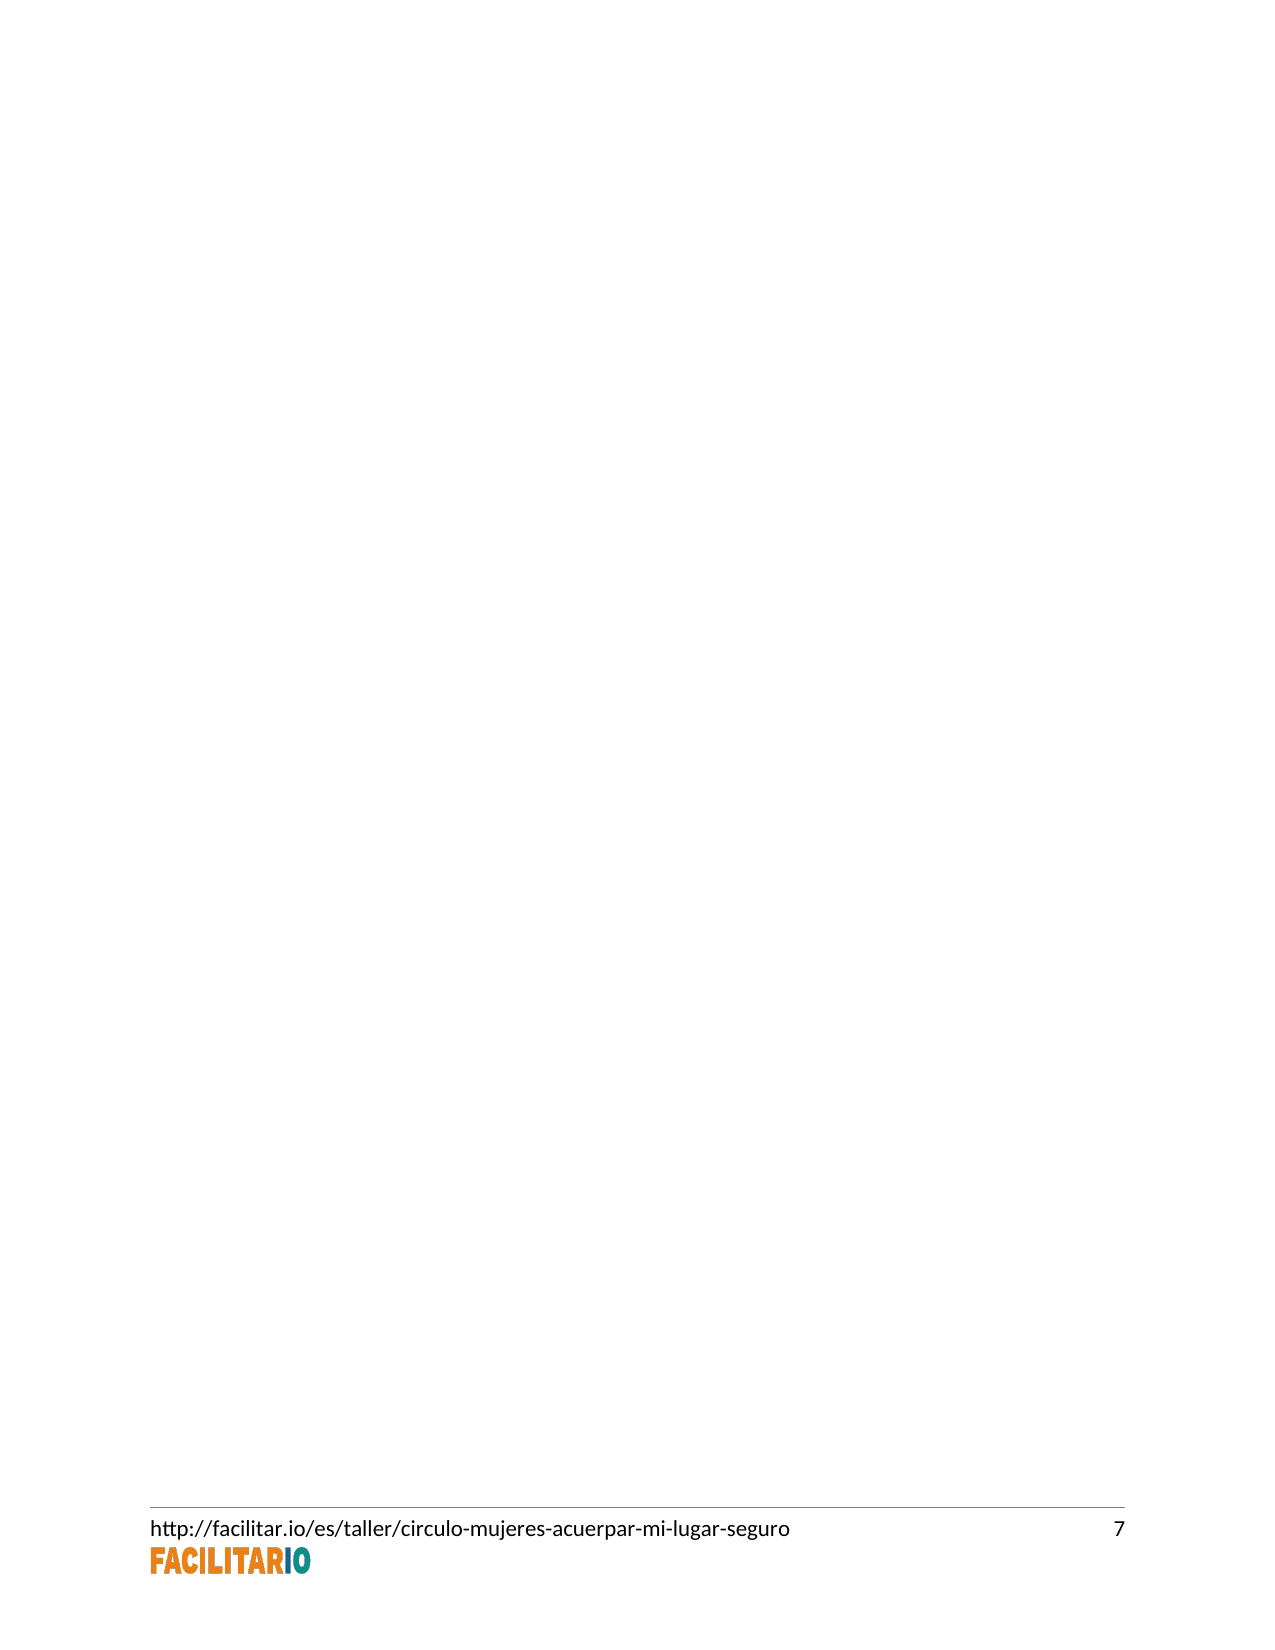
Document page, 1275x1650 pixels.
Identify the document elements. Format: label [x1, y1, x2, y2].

picture [145, 1544, 315, 1576]
